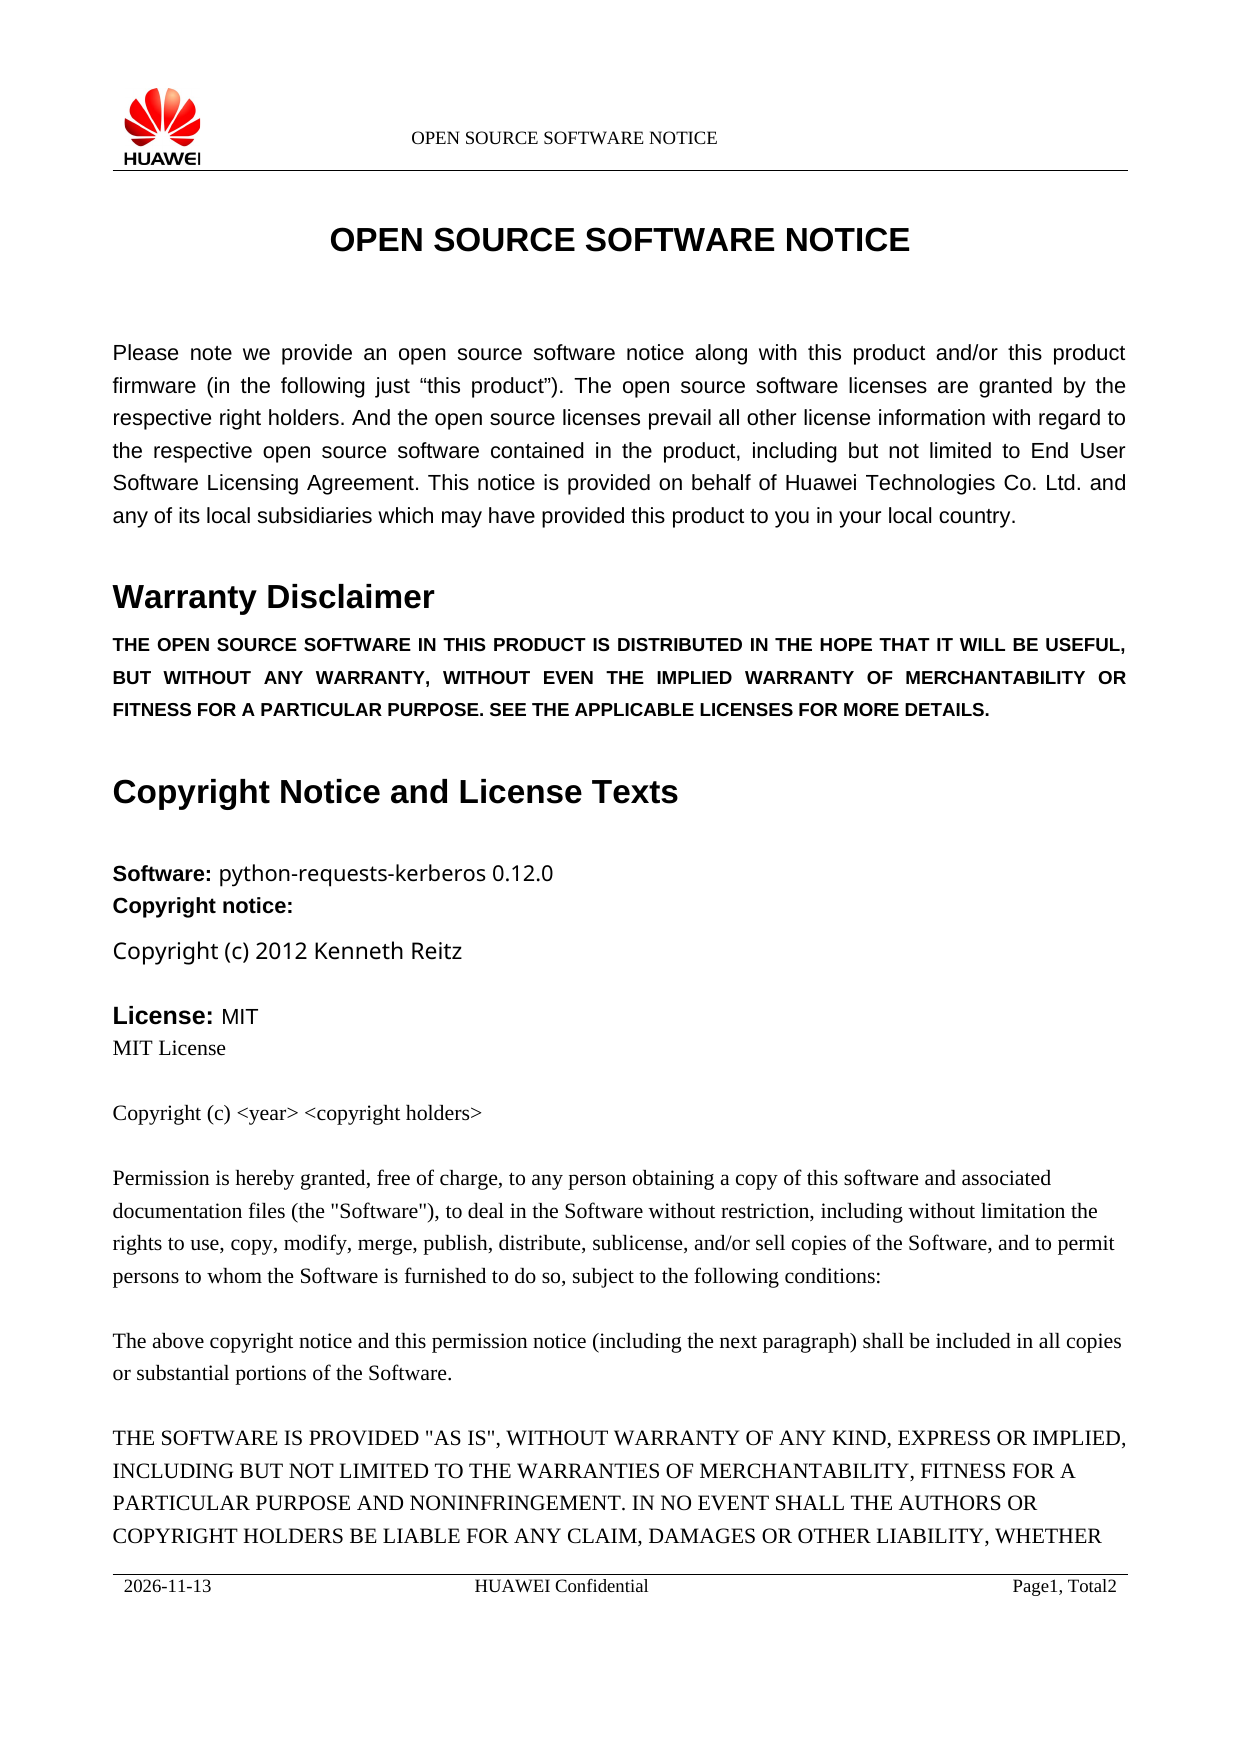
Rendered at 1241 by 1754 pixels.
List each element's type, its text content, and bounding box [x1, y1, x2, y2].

text Copyright (c) 2012 Kenneth Reitz [112, 934, 1128, 999]
text License: MIT [112, 999, 1128, 1031]
text Please note we provide an open source software notice along with this product and/or this product firmware (in the following just “this product”). The open source software licenses are granted by the respective right holders. And the open source licenses prevail all other license information with regard to the respective open source software contained in the product, including but not limited to End User Software Licensing Agreement. This notice is provided on behalf of Huawei Technologies Co. Ltd. and any of its local subsidiaries which may have provided this product to you in your local country. [112, 336, 1128, 531]
picture [124, 88, 201, 165]
text OPEN SOURCE SOFTWARE NOTICE [112, 206, 1128, 271]
text The open source software in this product is distributed in the hope that it will be useful, but WITHOUT ANY WARRANTY, without even the implied warranty of MERCHANTABILITY or FITNESS FOR A PARTICULAR PURPOSE. See the applicable licenses for more details. [112, 629, 1128, 726]
title Software: python-requests-kerberos 0.12.0 [112, 856, 1128, 889]
text Copyright notice: [112, 889, 1128, 921]
text Warranty Disclaimer [112, 564, 1128, 629]
text Copyright Notice and License Texts [112, 759, 1128, 824]
